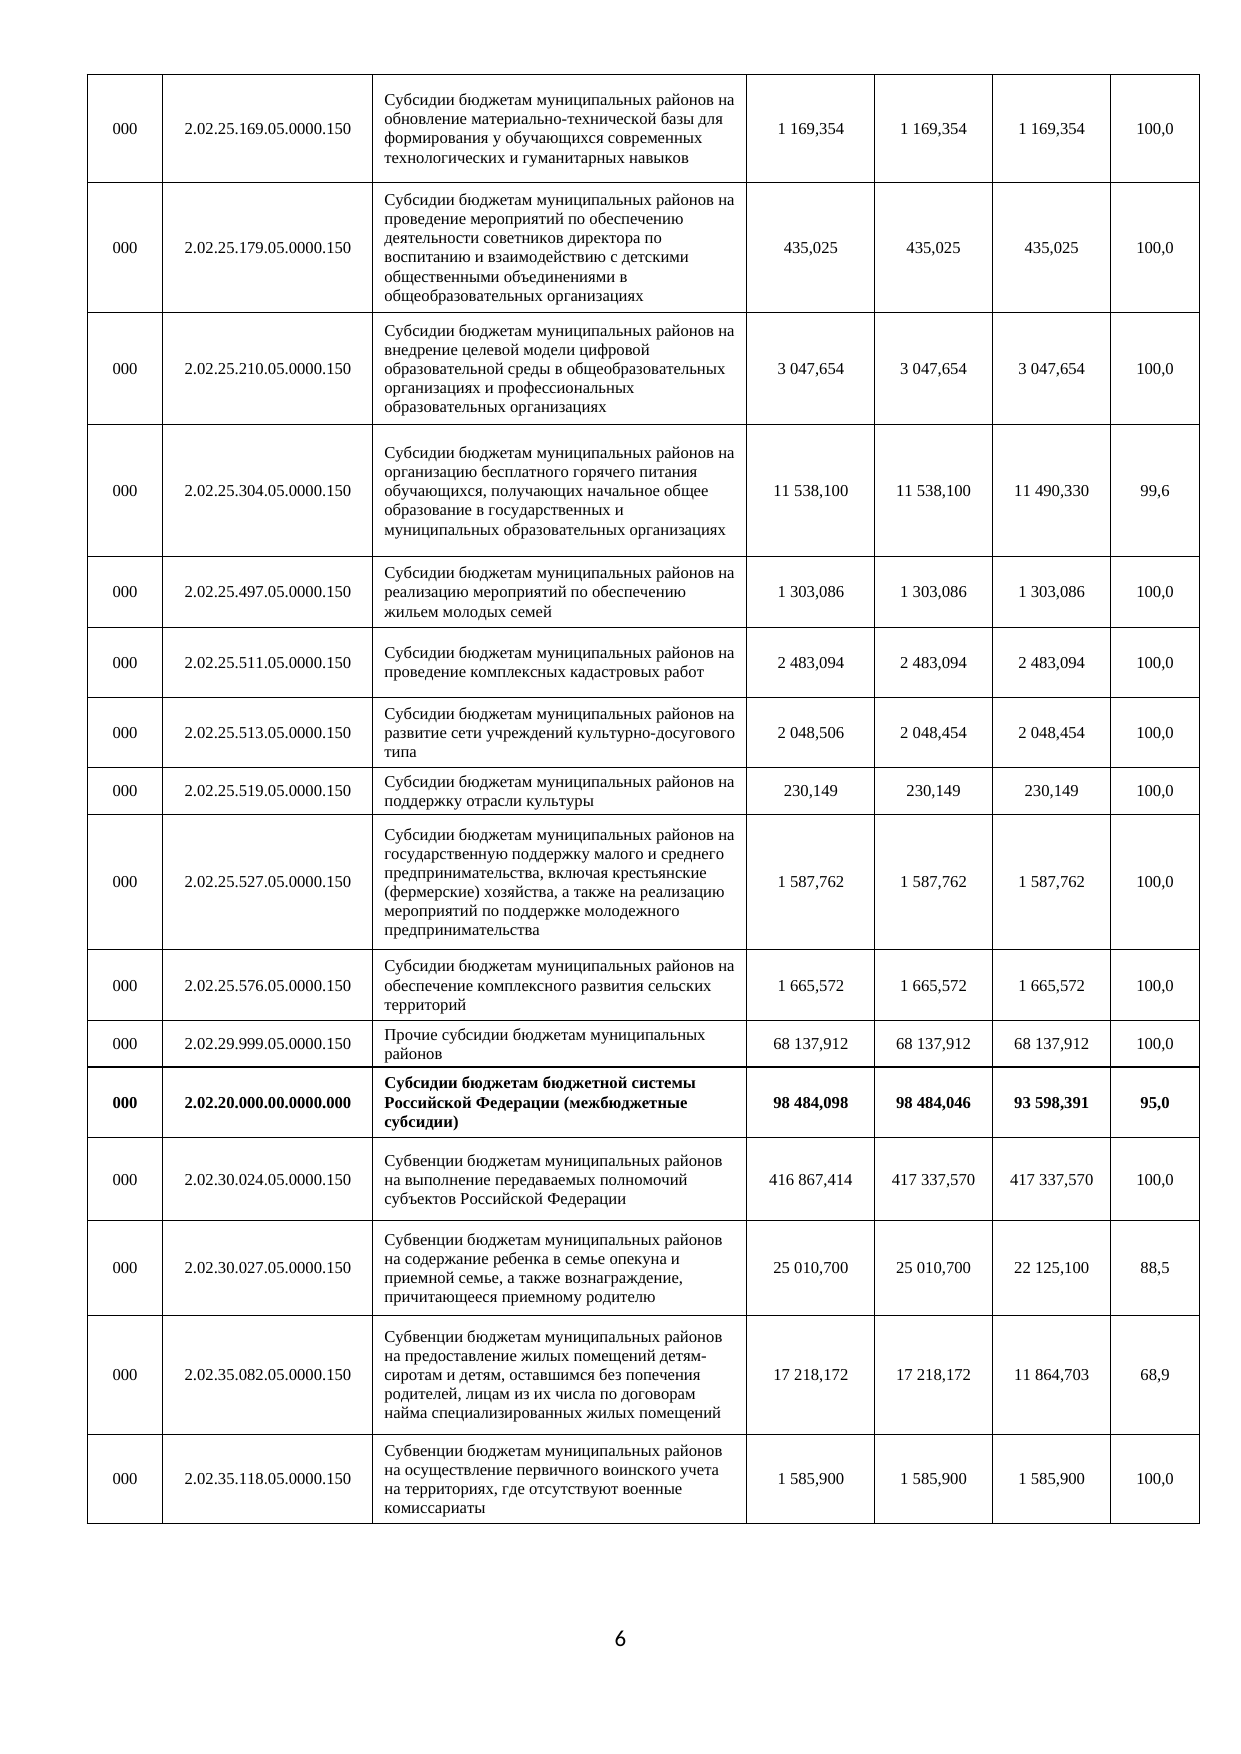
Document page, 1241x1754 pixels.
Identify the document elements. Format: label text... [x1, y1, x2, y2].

table_cell 1 587,762 [993, 815, 1110, 949]
table_cell 000 [88, 1138, 162, 1220]
table_cell 2.02.25.519.05.0000.150 [163, 768, 372, 813]
table_cell 100,0 [1111, 815, 1199, 949]
table_cell 100,0 [1111, 628, 1199, 697]
table_cell Субвенции бюджетам муниципальных районов на выполнение передаваемых полномочий субъектов Российской Федерации [373, 1138, 746, 1220]
table_cell 25 010,700 [875, 1221, 992, 1314]
table_cell 25 010,700 [747, 1221, 874, 1314]
table_cell 416 867,414 [747, 1138, 874, 1220]
table_cell 000 [88, 75, 162, 182]
table_cell 11 864,703 [993, 1316, 1110, 1434]
table_cell 000 [88, 1221, 162, 1314]
table_cell Субсидии бюджетам муниципальных районов на государственную поддержку малого и среднего предпринимательства, включая крестьянские (фермерские) хозяйства, а также на реализацию мероприятий по поддержке молодежного предпринимательства [373, 815, 746, 949]
table_cell Субсидии бюджетам муниципальных районов на проведение комплексных кадастровых работ [373, 628, 746, 697]
table_cell 2.02.35.118.05.0000.150 [163, 1435, 372, 1523]
table_cell 100,0 [1111, 557, 1199, 627]
table_cell 1 303,086 [747, 557, 874, 627]
table_cell 2.02.25.304.05.0000.150 [163, 425, 372, 556]
table_cell 1 585,900 [993, 1435, 1110, 1523]
table_cell 1 587,762 [875, 815, 992, 949]
table_cell 2.02.25.210.05.0000.150 [163, 313, 372, 424]
table_cell 2 048,506 [747, 698, 874, 767]
table_cell 2.02.20.000.00.0000.000 [163, 1068, 372, 1137]
table_cell 100,0 [1111, 313, 1199, 424]
table_cell 000 [88, 557, 162, 627]
table_cell 1 665,572 [875, 950, 992, 1019]
table_cell 68,9 [1111, 1316, 1199, 1434]
table_cell Субвенции бюджетам муниципальных районов на содержание ребенка в семье опекуна и приемной семье, а также вознаграждение, причитающееся приемному родителю [373, 1221, 746, 1314]
table_cell 1 587,762 [747, 815, 874, 949]
table_cell 68 137,912 [993, 1021, 1110, 1066]
table_cell 1 303,086 [993, 557, 1110, 627]
table_cell 1 303,086 [875, 557, 992, 627]
table_cell 99,6 [1111, 425, 1199, 556]
table_cell Субсидии бюджетам муниципальных районов на реализацию мероприятий по обеспечению жильем молодых семей [373, 557, 746, 627]
table_cell 2.02.35.082.05.0000.150 [163, 1316, 372, 1434]
table_cell 100,0 [1111, 1021, 1199, 1066]
table_cell 17 218,172 [747, 1316, 874, 1434]
table_cell 000 [88, 950, 162, 1019]
table_cell 11 538,100 [747, 425, 874, 556]
table_cell 2.02.25.179.05.0000.150 [163, 183, 372, 312]
table_cell 2 483,094 [875, 628, 992, 697]
table_cell 68 137,912 [747, 1021, 874, 1066]
table_cell Прочие субсидии бюджетам муниципальных районов [373, 1021, 746, 1066]
table_cell Субсидии бюджетам муниципальных районов на организацию бесплатного горячего питания обучающихся, получающих начальное общее образование в государственных и муниципальных образовательных организациях [373, 425, 746, 556]
table_cell 000 [88, 1435, 162, 1523]
table_cell 2.02.30.027.05.0000.150 [163, 1221, 372, 1314]
table_cell 1 169,354 [875, 75, 992, 182]
table_cell 22 125,100 [993, 1221, 1110, 1314]
table_cell 100,0 [1111, 950, 1199, 1019]
table_cell 2.02.25.527.05.0000.150 [163, 815, 372, 949]
table_cell 435,025 [993, 183, 1110, 312]
table_cell 230,149 [747, 768, 874, 813]
table_cell 000 [88, 425, 162, 556]
table_cell 000 [88, 628, 162, 697]
table_cell 1 585,900 [747, 1435, 874, 1523]
table_cell 100,0 [1111, 183, 1199, 312]
table_cell 3 047,654 [747, 313, 874, 424]
table_cell 2.02.29.999.05.0000.150 [163, 1021, 372, 1066]
table_cell 2 048,454 [875, 698, 992, 767]
table_cell 100,0 [1111, 75, 1199, 182]
table_cell 000 [88, 1068, 162, 1137]
table_cell 100,0 [1111, 698, 1199, 767]
table_cell 98 484,098 [747, 1068, 874, 1137]
table_cell 11 490,330 [993, 425, 1110, 556]
table_cell 100,0 [1111, 768, 1199, 813]
table_cell 11 538,100 [875, 425, 992, 556]
table_cell Субсидии бюджетам муниципальных районов на обновление материально-технической базы для формирования у обучающихся современных технологических и гуманитарных навыков [373, 75, 746, 182]
table_cell 68 137,912 [875, 1021, 992, 1066]
table_cell 1 665,572 [747, 950, 874, 1019]
table_cell Субсидии бюджетам муниципальных районов на внедрение целевой модели цифровой образовательной среды в общеобразовательных организациях и профессиональных образовательных организациях [373, 313, 746, 424]
table_cell 1 169,354 [747, 75, 874, 182]
table_cell 000 [88, 815, 162, 949]
table_cell 3 047,654 [993, 313, 1110, 424]
table_cell Субсидии бюджетам муниципальных районов на обеспечение комплексного развития сельских территорий [373, 950, 746, 1019]
table_cell 2.02.30.024.05.0000.150 [163, 1138, 372, 1220]
table_cell 417 337,570 [993, 1138, 1110, 1220]
table_cell 2 483,094 [747, 628, 874, 697]
table_cell 88,5 [1111, 1221, 1199, 1314]
table_cell 1 665,572 [993, 950, 1110, 1019]
table_cell 1 585,900 [875, 1435, 992, 1523]
table_cell 2 048,454 [993, 698, 1110, 767]
table_cell 2.02.25.497.05.0000.150 [163, 557, 372, 627]
table_cell 2.02.25.511.05.0000.150 [163, 628, 372, 697]
table_cell Субсидии бюджетам муниципальных районов на развитие сети учреждений культурно-досугового типа [373, 698, 746, 767]
table_cell 93 598,391 [993, 1068, 1110, 1137]
table_cell 230,149 [875, 768, 992, 813]
table_cell Субсидии бюджетам муниципальных районов на проведение мероприятий по обеспечению деятельности советников директора по воспитанию и взаимодействию с детскими общественными объединениями в общеобразовательных организациях [373, 183, 746, 312]
table_cell 000 [88, 1316, 162, 1434]
table_cell 000 [88, 183, 162, 312]
table_cell 230,149 [993, 768, 1110, 813]
table_cell 435,025 [875, 183, 992, 312]
table_cell Субсидии бюджетам бюджетной системы Российской Федерации (межбюджетные субсидии) [373, 1068, 746, 1137]
table_cell 000 [88, 313, 162, 424]
table_cell Субсидии бюджетам муниципальных районов на поддержку отрасли культуры [373, 768, 746, 813]
table_cell 417 337,570 [875, 1138, 992, 1220]
table_cell 2.02.25.513.05.0000.150 [163, 698, 372, 767]
table_cell 100,0 [1111, 1435, 1199, 1523]
table_cell 1 169,354 [993, 75, 1110, 182]
table_cell 3 047,654 [875, 313, 992, 424]
table_cell 2 483,094 [993, 628, 1110, 697]
table_cell 2.02.25.169.05.0000.150 [163, 75, 372, 182]
table_cell 98 484,046 [875, 1068, 992, 1137]
table_cell 95,0 [1111, 1068, 1199, 1137]
table_cell 000 [88, 768, 162, 813]
table_cell 17 218,172 [875, 1316, 992, 1434]
table_cell 2.02.25.576.05.0000.150 [163, 950, 372, 1019]
table_cell 100,0 [1111, 1138, 1199, 1220]
table_cell 000 [88, 1021, 162, 1066]
table_cell Субвенции бюджетам муниципальных районов на предоставление жилых помещений детям-сиротам и детям, оставшимся без попечения родителей, лицам из их числа по договорам найма специализированных жилых помещений [373, 1316, 746, 1434]
table_cell 435,025 [747, 183, 874, 312]
table_cell 000 [88, 698, 162, 767]
table_cell Субвенции бюджетам муниципальных районов на осуществление первичного воинского учета на территориях, где отсутствуют военные комиссариаты [373, 1435, 746, 1523]
